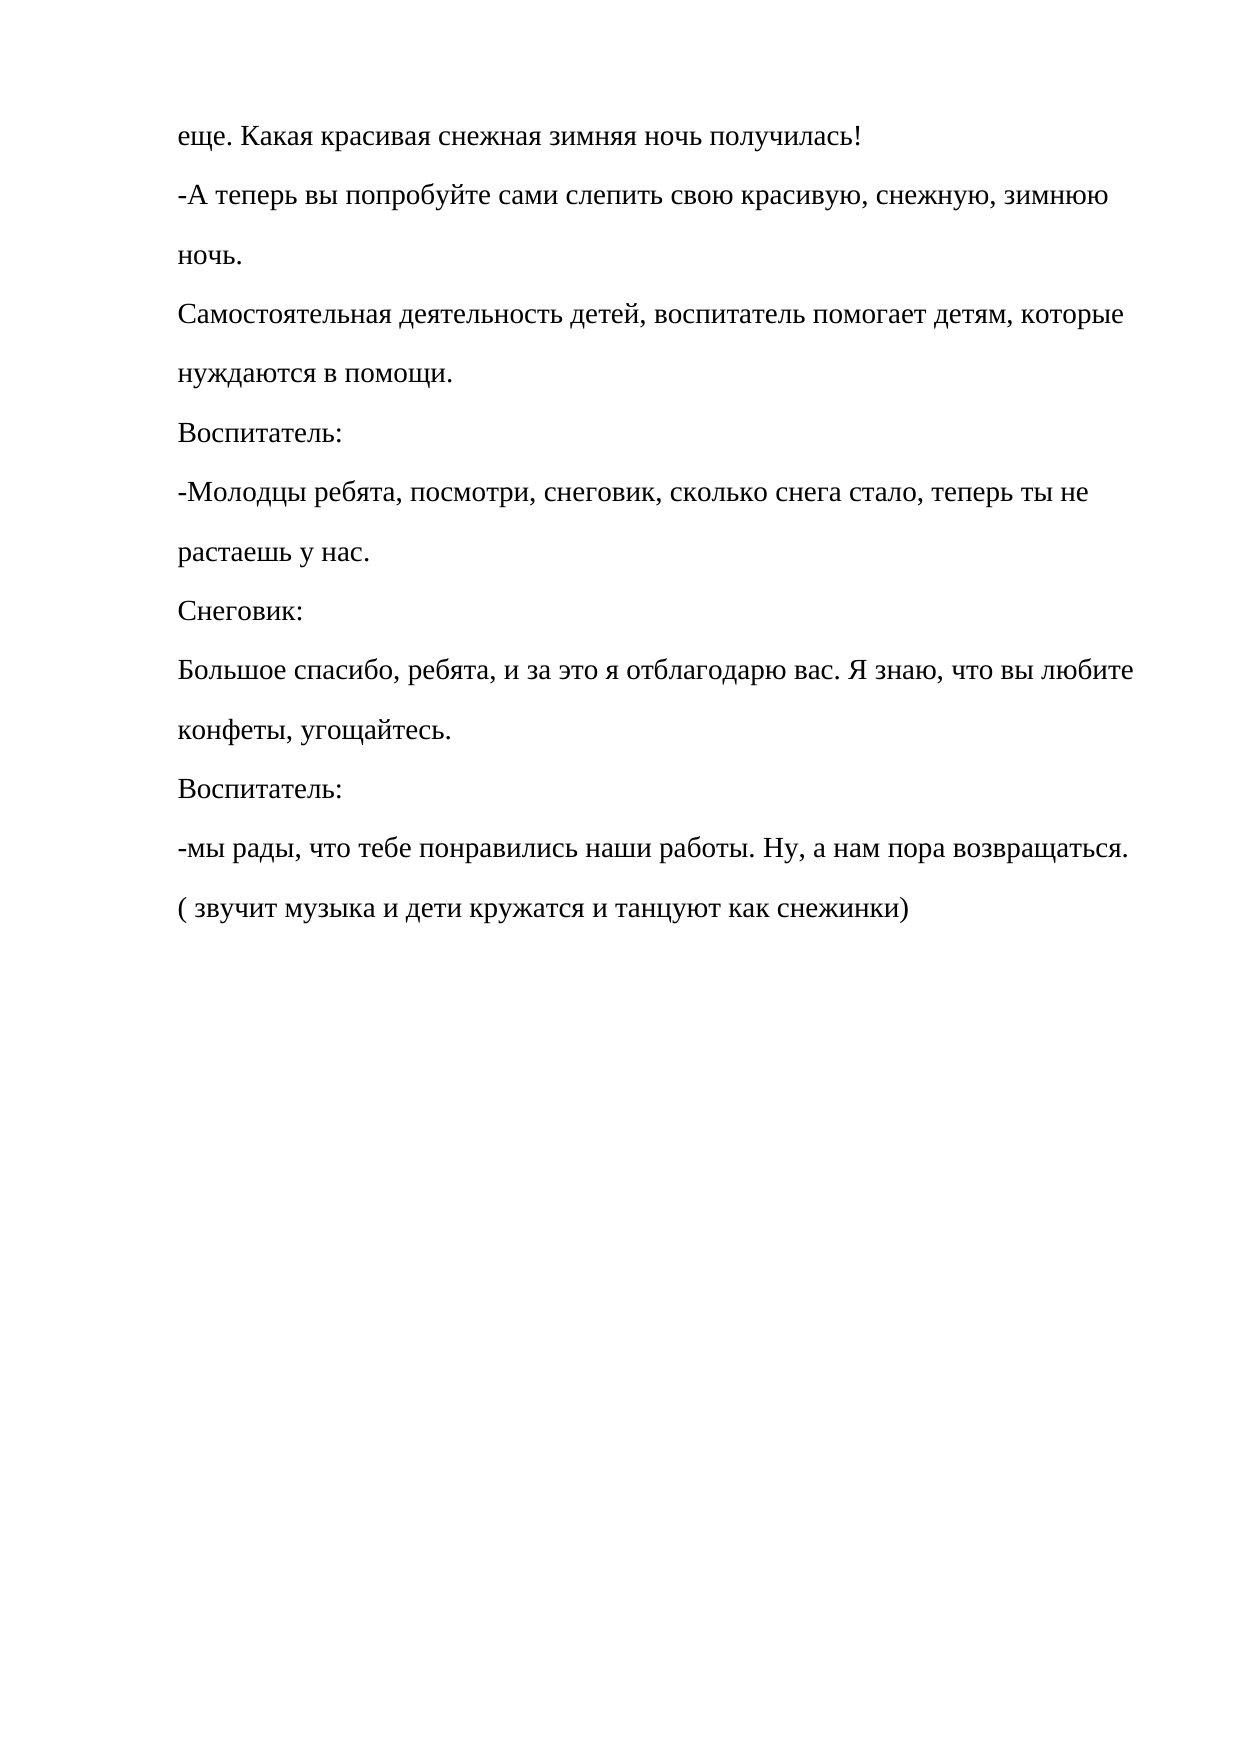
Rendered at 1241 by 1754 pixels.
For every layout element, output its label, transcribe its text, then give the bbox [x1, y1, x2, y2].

text еще. Какая красивая снежная зимняя ночь получилась! [177, 118, 1152, 152]
text Снеговик: [177, 593, 1152, 627]
text конфеты, угощайтесь. [177, 712, 1152, 745]
text -мы рады, что тебе понравились наши работы. Ну, а нам пора возвращаться. [177, 831, 1152, 864]
text -А теперь вы попробуйте сами слепить свою красивую, снежную, зимнюю [177, 177, 1152, 211]
text растаешь у нас. [177, 534, 1152, 567]
text Большое спасибо, ребята, и за это я отблагодарю вас. Я знаю, что вы любите [177, 652, 1152, 686]
text Самостоятельная деятельность детей, воспитатель помогает детям, которые [177, 296, 1152, 330]
text Воспитатель: [177, 771, 1152, 805]
text ночь. [177, 237, 1152, 270]
text Воспитатель: [177, 415, 1152, 448]
text ( звучит музыка и дети кружатся и танцуют как снежинки) [177, 890, 1152, 923]
text -Молодцы ребята, посмотри, снеговик, сколько снега стало, теперь ты не [177, 474, 1152, 508]
text нуждаются в помощи. [177, 356, 1152, 389]
